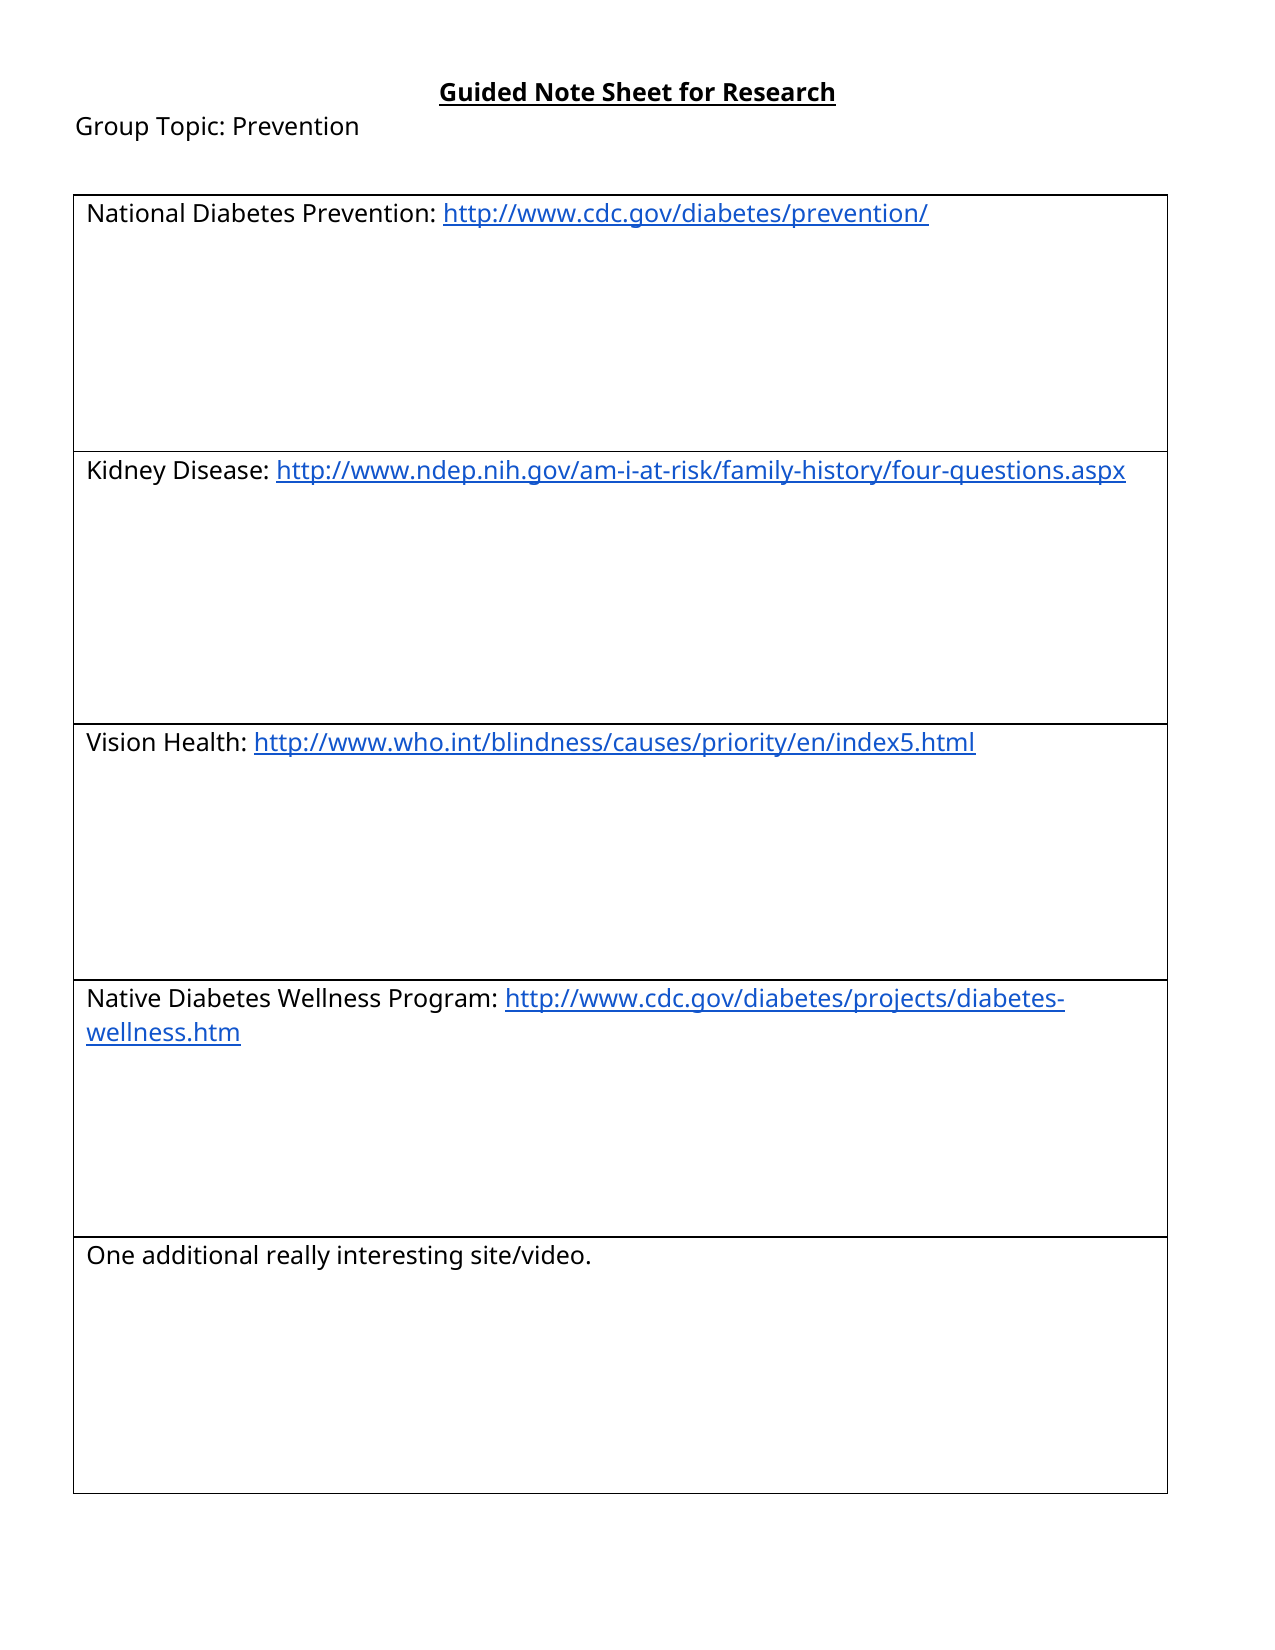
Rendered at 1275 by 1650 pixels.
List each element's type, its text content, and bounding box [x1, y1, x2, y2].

table_cell One additional really interesting site/video. [74, 1238, 1167, 1492]
text Guided Note Sheet for Research [75, 75, 1200, 109]
text Group Topic: Prevention [75, 109, 1200, 143]
table_cell Vision Health: http://www.who.int/blindness/causes/priority/en/index5.html [74, 725, 1167, 979]
table_header National Diabetes Prevention: http://www.cdc.gov/diabetes/prevention/ [74, 196, 1167, 451]
table_cell Native Diabetes Wellness Program: http://www.cdc.gov/diabetes/projects/diabetes-wellness.htm [74, 981, 1167, 1236]
table_cell Kidney Disease: http://www.ndep.nih.gov/am-i-at-risk/family-history/four-questions.aspx [74, 452, 1167, 723]
